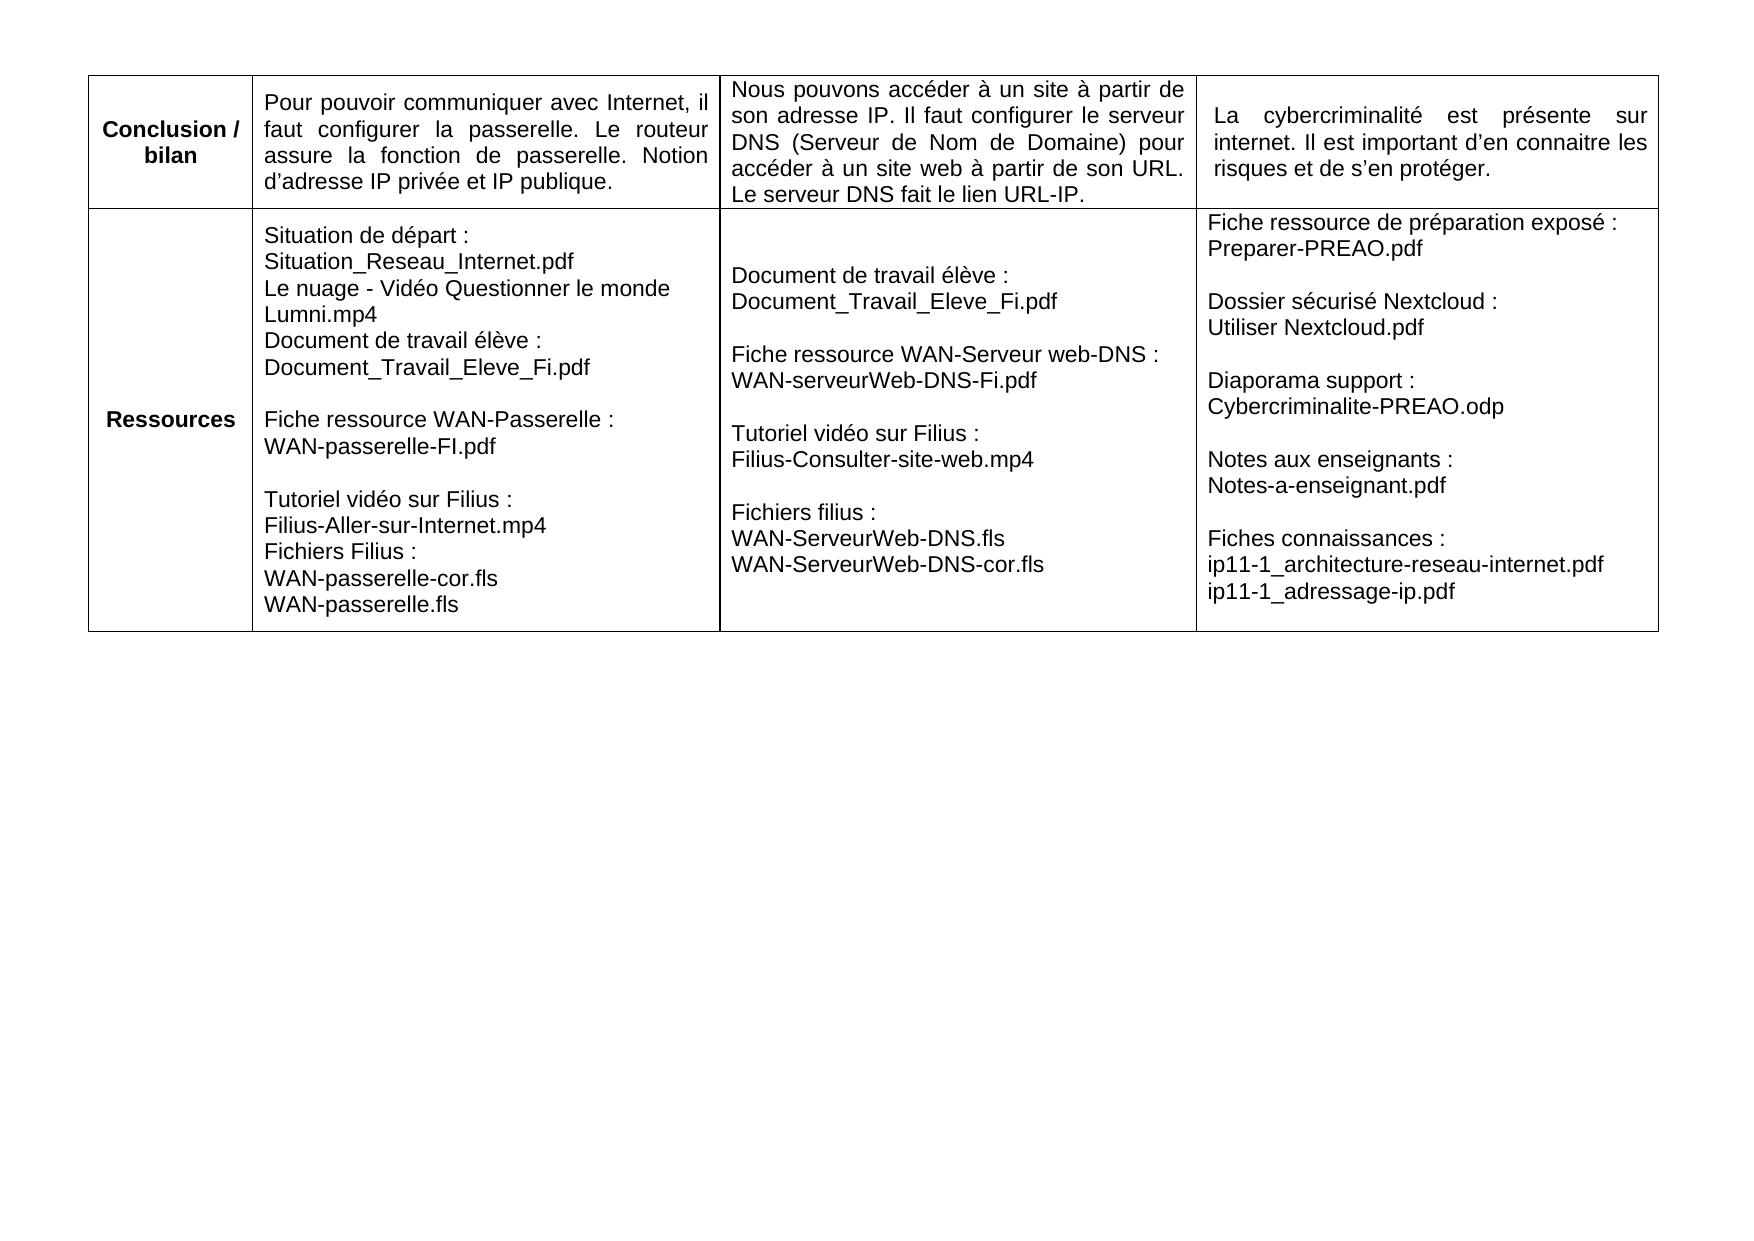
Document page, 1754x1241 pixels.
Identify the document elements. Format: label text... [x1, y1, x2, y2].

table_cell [1197, 76, 1658, 208]
table_cell Situation de départ : Situation_Reseau_Internet.pdf Le nuage - Vidéo Questionner le monde Lumni.mp4 Document de travail élève : Document_Travail_Eleve_Fi.pdf Fiche ressource WAN-Passerelle : WAN-passerelle-FI.pdf Tutoriel vidéo sur Filius : Filius-Aller-sur-Internet.mp4 Fichiers Filius : WAN-passerelle-cor.fls WAN-passerelle.fls [253, 209, 719, 631]
table_cell Fiche ressource de préparation exposé : Preparer-PREAO.pdf Dossier sécurisé Nextcloud : Utiliser Nextcloud.pdf Diaporama support : Cybercriminalite-PREAO.odp Notes aux enseignants : Notes-a-enseignant.pdf Fiches connaissances : ip11-1_architecture-reseau-internet.pdf ip11-1_adressage-ip.pdf [1197, 209, 1658, 631]
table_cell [721, 76, 1196, 208]
table_cell Ressources [89, 209, 252, 631]
table_cell Document de travail élève : Document_Travail_Eleve_Fi.pdf Fiche ressource WAN-Serveur web-DNS : WAN-serveurWeb-DNS-Fi.pdf Tutoriel vidéo sur Filius : Filius-Consulter-site-web.mp4 Fichiers filius : WAN-ServeurWeb-DNS.fls WAN-ServeurWeb-DNS-cor.fls [721, 209, 1196, 631]
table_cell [253, 76, 719, 208]
table_cell Conclusion / bilan [89, 76, 252, 208]
